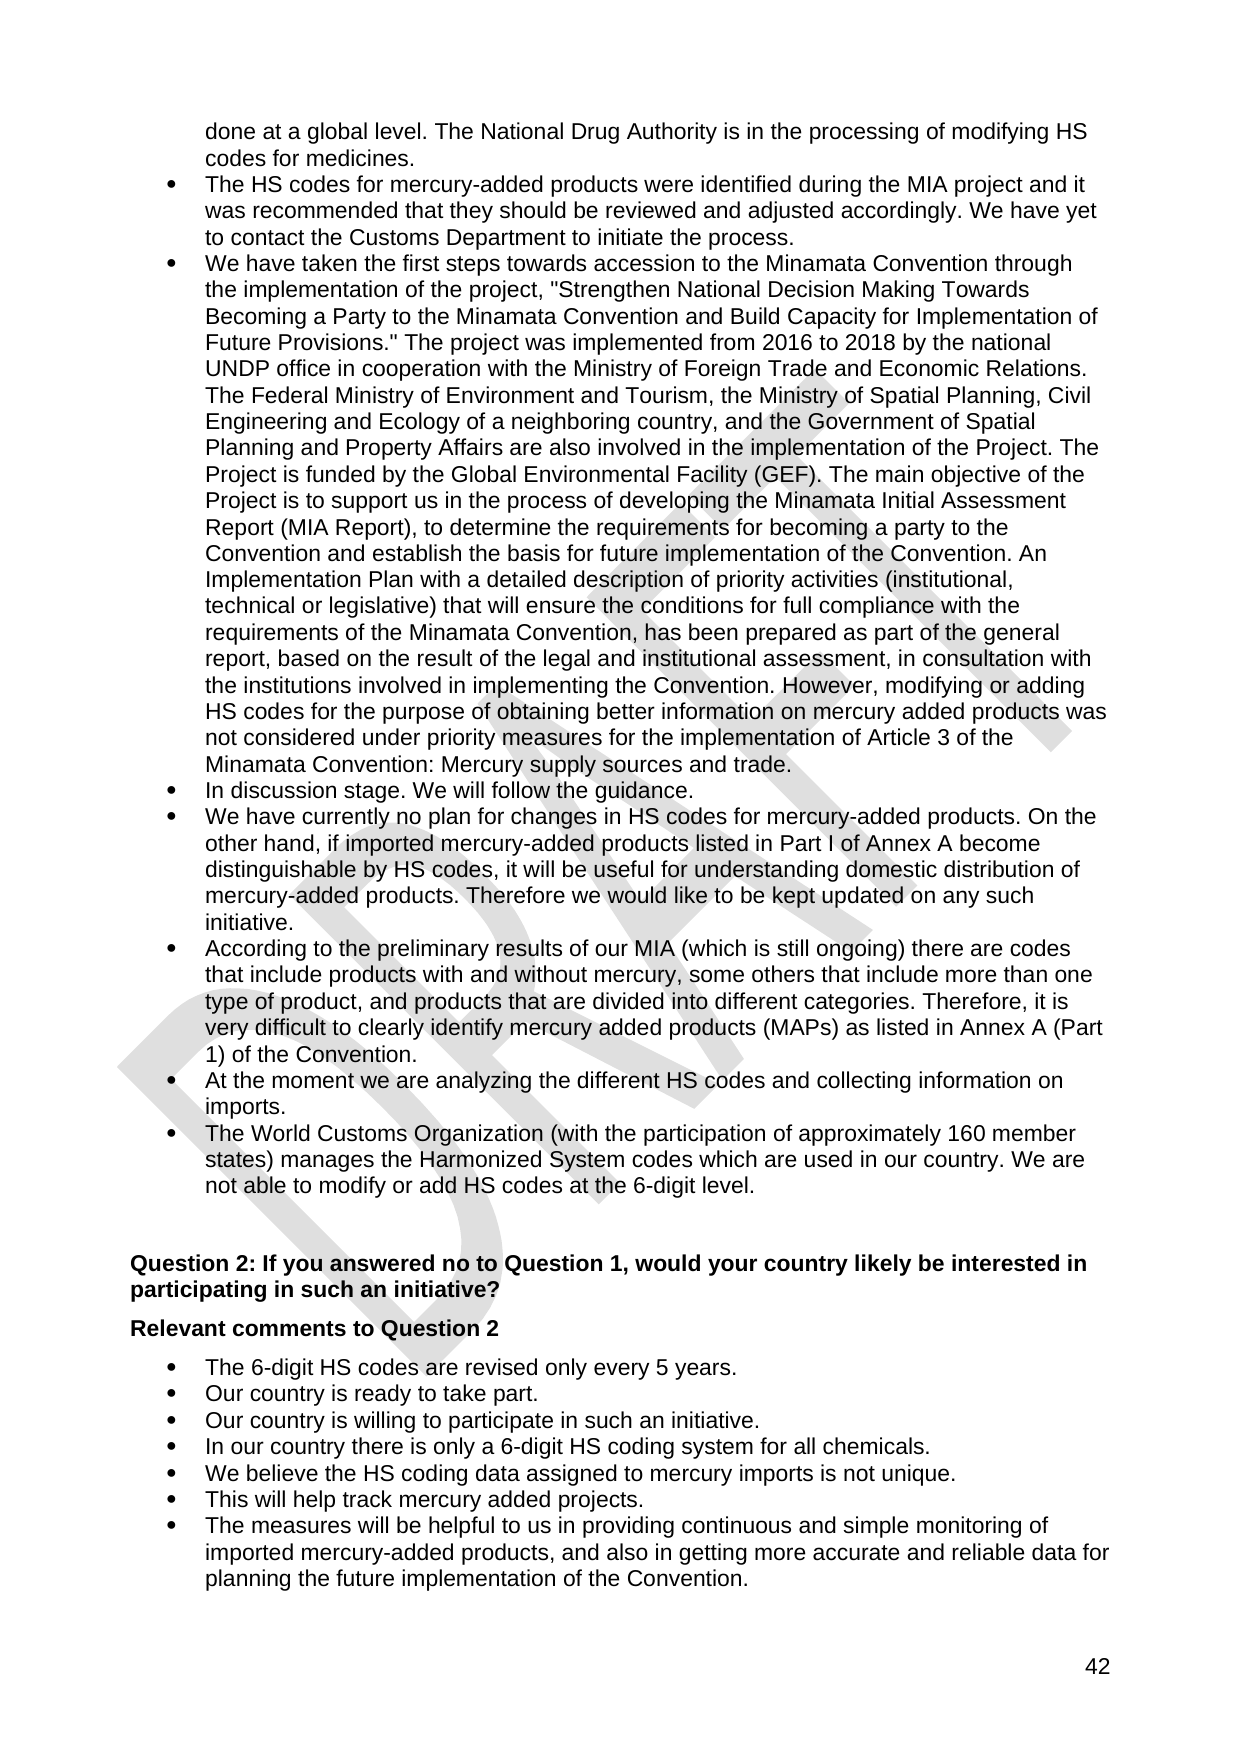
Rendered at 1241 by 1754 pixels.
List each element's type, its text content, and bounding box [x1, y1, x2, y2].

list We have taken the first steps towards accession to the Minamata Convention through the implementation of the project, "Strengthen National Decision Making Towards Becoming a Party to the Minamata Convention and Build Capacity for Implementation of Future Provisions." The project was implemented from 2016 to 2018 by the national UNDP office in cooperation with the Ministry of Foreign Trade and Economic Relations. The Federal Ministry of Environment and Tourism, the Ministry of Spatial Planning, Civil Engineering and Ecology of a neighboring country, and the Government of Spatial Planning and Property Affairs are also involved in the implementation of the Project. The Project is funded by the Global Environmental Facility (GEF). The main objective of the Project is to support us in the process of developing the Minamata Initial Assessment Report (MIA Report), to determine the requirements for becoming a party to the Convention and establish the basis for future implementation of the Convention. An Implementation Plan with a detailed description of priority activities (institutional, technical or legislative) that will ensure the conditions for full compliance with the requirements of the Minamata Convention, has been prepared as part of the general report, based on the result of the legal and institutional assessment, in consultation with the institutions involved in implementing the Convention. However, modifying or adding HS codes for the purpose of obtaining better information on mercury added products was not considered under priority measures for the implementation of Article 3 of the Minamata Convention: Mercury supply sources and trade. [167, 250, 1110, 777]
list At the moment we are analyzing the different HS codes and collecting information on imports. [167, 1067, 1110, 1119]
list Our country is willing to participate in such an initiative. [167, 1407, 1110, 1433]
list The World Customs Organization (with the participation of approximately 160 member states) manages the Harmonized System codes which are used in our country. We are not able to modify or add HS codes at the 6-digit level. [167, 1119, 1110, 1199]
list In our country there is only a 6-digit HS coding system for all chemicals. [167, 1433, 1110, 1459]
text Question 2: If you answered no to Question 1, would your country likely be interested in participating in such an initiative? [130, 1250, 1110, 1303]
list The measures will be helpful to us in providing continuous and simple monitoring of imported mercury-added products, and also in getting more accurate and reliable data for planning the future implementation of the Convention. [167, 1512, 1110, 1591]
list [167, 118, 1110, 171]
text Relevant comments to Question 2 [130, 1315, 1110, 1342]
list We believe the HS coding data assigned to mercury imports is not unique. [167, 1459, 1110, 1486]
list This will help track mercury added projects. [167, 1486, 1110, 1512]
list The 6-digit HS codes are revised only every 5 years. [167, 1354, 1110, 1380]
list Our country is ready to take part. [167, 1380, 1110, 1407]
list We have currently no plan for changes in HS codes for mercury-added products. On the other hand, if imported mercury-added products listed in Part I of Annex A become distinguishable by HS codes, it will be useful for understanding domestic distribution of mercury-added products. Therefore we would like to be kept updated on any such initiative. [167, 803, 1110, 935]
list According to the preliminary results of our MIA (which is still ongoing) there are codes that include products with and without mercury, some others that include more than one type of product, and products that are divided into different categories. Therefore, it is very difficult to clearly identify mercury added products (MAPs) as listed in Annex A (Part 1) of the Convention. [167, 935, 1110, 1067]
list In discussion stage. We will follow the guidance. [167, 777, 1110, 803]
list The HS codes for mercury-added products were identified during the MIA project and it was recommended that they should be reviewed and adjusted accordingly. We have yet to contact the Customs Department to initiate the process. [167, 171, 1110, 250]
